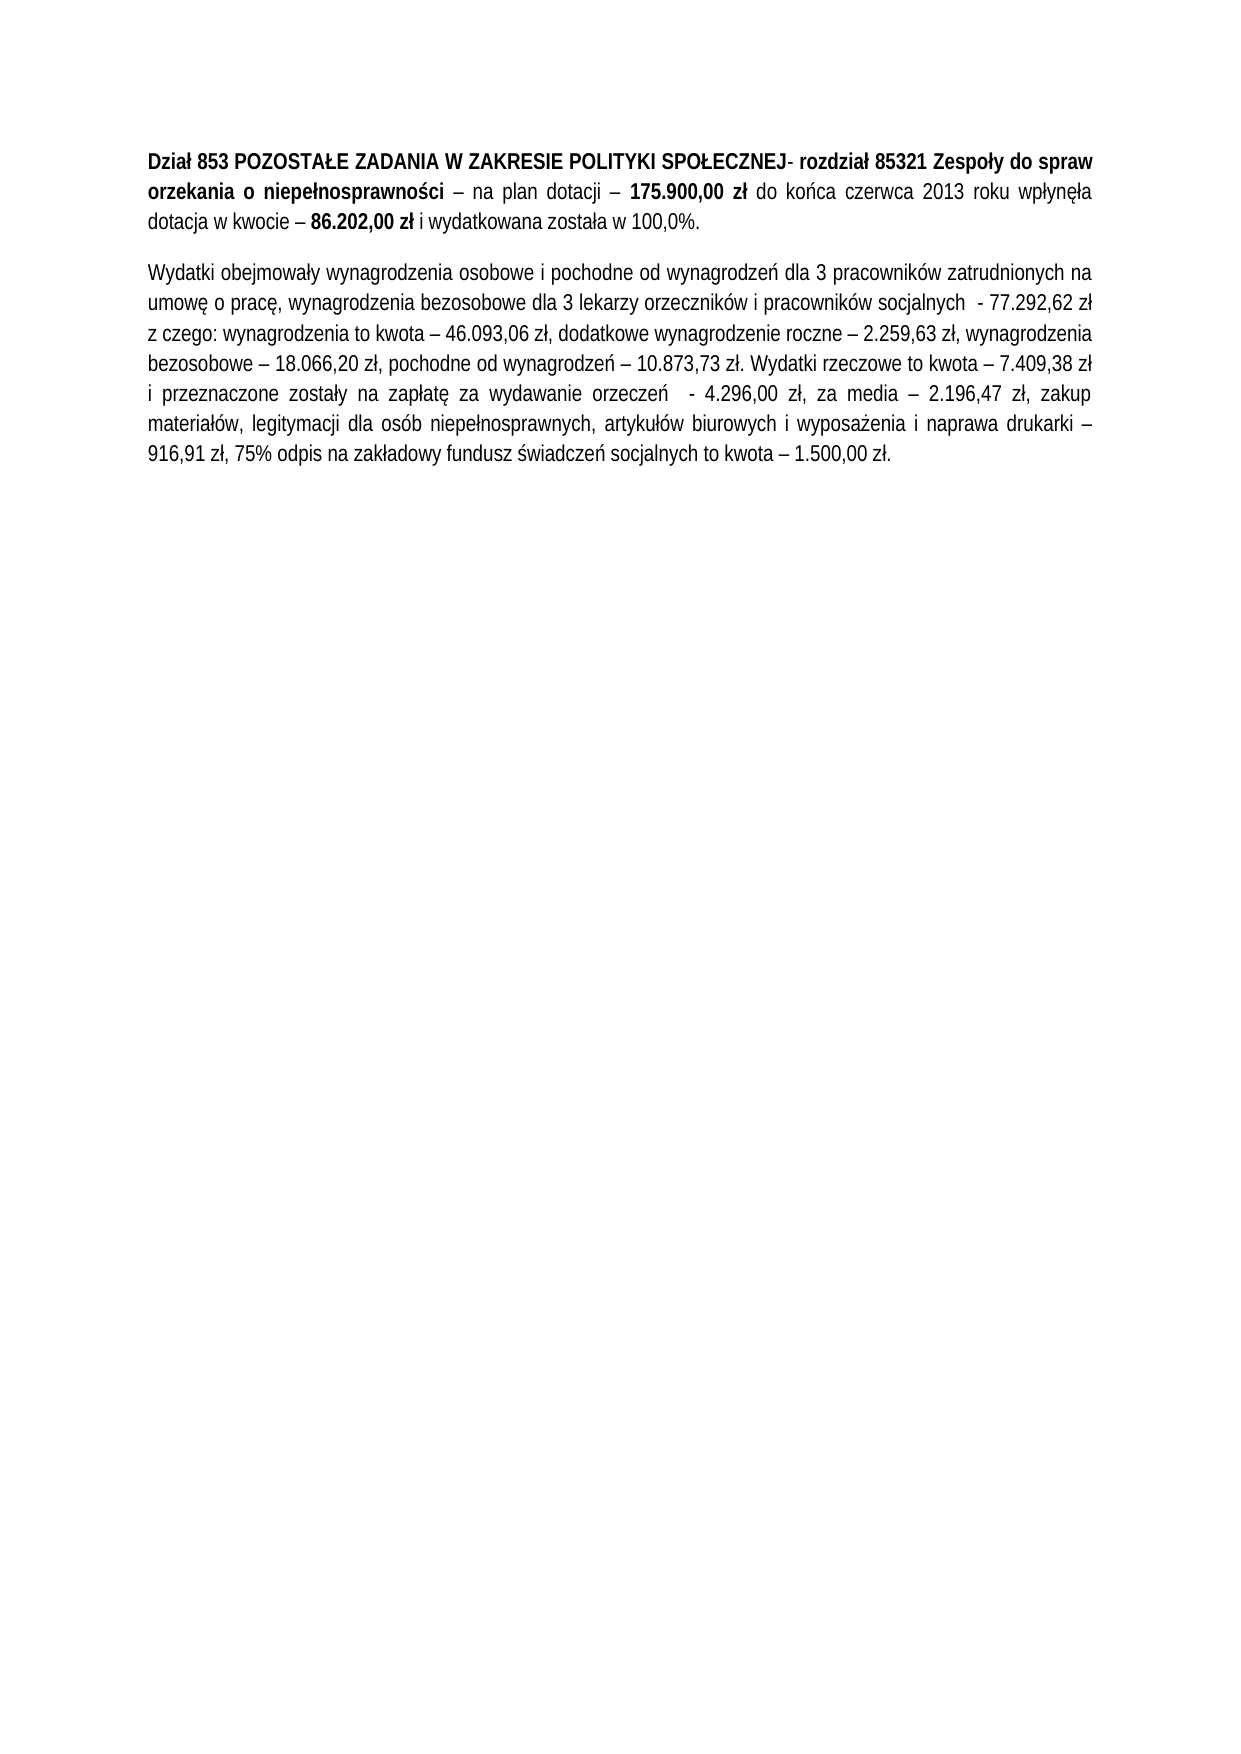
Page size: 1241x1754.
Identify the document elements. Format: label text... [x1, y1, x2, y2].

text Wydatki obejmowały wynagrodzenia osobowe i pochodne od wynagrodzeń dla 3 pracowników zatrudnionych na umowę o pracę, wynagrodzenia bezosobowe dla 3 lekarzy orzeczników i pracowników socjalnych - 77.292,62 zł z czego: wynagrodzenia to kwota – 46.093,06 zł, dodatkowe wynagrodzenie roczne – 2.259,63 zł, wynagrodzenia bezosobowe – 18.066,20 zł, pochodne od wynagrodzeń – 10.873,73 zł. Wydatki rzeczowe to kwota – 7.409,38 zł i przeznaczone zostały na zapłatę za wydawanie orzeczeń - 4.296,00 zł, za media – 2.196,47 zł, zakup materiałów, legitymacji dla osób niepełnosprawnych, artykułów biurowych i wyposażenia i naprawa drukarki – 916,91 zł, 75% odpis na zakładowy fundusz świadczeń socjalnych to kwota – 1.500,00 zł. [148, 259, 1093, 467]
text Dział 853 POZOSTAŁE ZADANIA W ZAKRESIE POLITYKI SPOŁECZNEJ- rozdział 85321 Zespoły do spraw orzekania o niepełnosprawności – na plan dotacji – 175.900,00 zł do końca czerwca 2013 roku wpłynęła dotacja w kwocie – 86.202,00 zł i wydatkowana została w 100,0%. [148, 148, 1093, 234]
